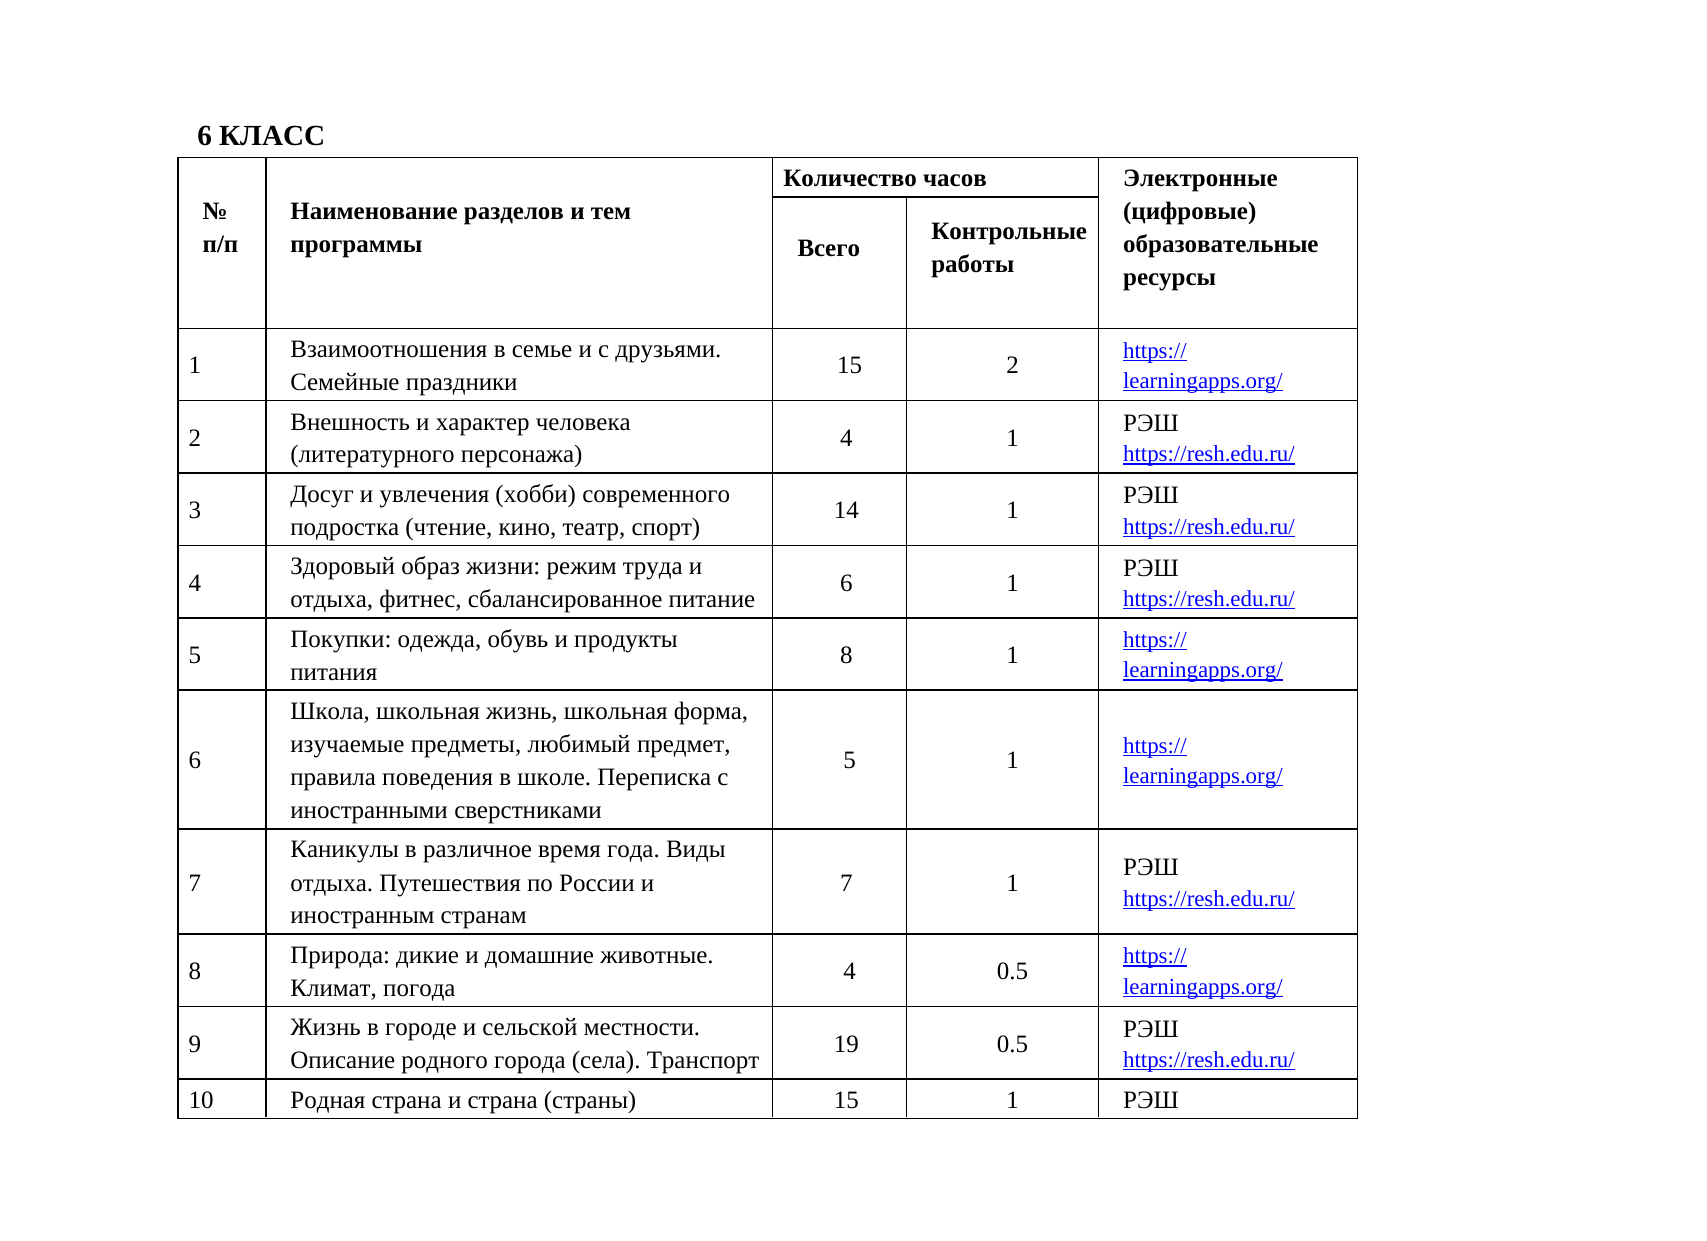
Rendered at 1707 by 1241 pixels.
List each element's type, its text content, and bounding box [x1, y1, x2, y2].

table_cell 1 [179, 329, 265, 400]
table_cell РЭШ https://resh.edu.ru/ [1099, 830, 1357, 933]
table_cell Внешность и характер человека (литературного персонажа) [267, 401, 772, 472]
table_cell 14 [773, 474, 906, 544]
table_cell 2 [907, 329, 1098, 400]
table_cell 2 [179, 401, 265, 472]
table_cell 7 [179, 830, 265, 933]
table_cell 6 [773, 546, 906, 617]
table_cell РЭШ https://resh.edu.ru/ [1099, 474, 1357, 544]
table_header Электронные (цифровые) образовательные ресурсы [1099, 158, 1357, 327]
table_cell 1 [907, 691, 1098, 828]
table_cell 15 [773, 1080, 906, 1117]
table_header Наименование разделов и тем программы [267, 158, 772, 327]
table_cell 1 [907, 1080, 1098, 1117]
table_cell 8 [773, 619, 906, 689]
table_cell 4 [773, 935, 906, 1006]
table_cell 5 [179, 619, 265, 689]
table_cell Школа, школьная жизнь, школьная форма, изучаемые предметы, любимый предмет, правила поведения в школе. Переписка с иностранными сверстниками [267, 691, 772, 828]
table_cell https://learningapps.org/ [1099, 935, 1357, 1006]
table_cell https://learningapps.org/ [1099, 691, 1357, 828]
table_cell 0.5 [907, 935, 1098, 1006]
table_cell 7 [773, 830, 906, 933]
table_cell Природа: дикие и домашние животные. Климат, погода [267, 935, 772, 1006]
table_cell 1 [907, 474, 1098, 544]
table_cell https://learningapps.org/ [1099, 329, 1357, 400]
table_cell Каникулы в различное время года. Виды отдыха. Путешествия по России и иностранным странам [267, 830, 772, 933]
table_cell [267, 1080, 772, 1117]
table_cell 3 [179, 474, 265, 544]
table_cell РЭШ https://resh.edu.ru/ [1099, 1007, 1357, 1078]
table_cell Всего [773, 198, 906, 327]
table_cell 1 [907, 401, 1098, 472]
table_cell 0.5 [907, 1007, 1098, 1078]
table_cell 1 [907, 830, 1098, 933]
table_cell 9 [179, 1007, 265, 1078]
table_cell Взаимоотношения в семье и с друзьями. Семейные праздники [267, 329, 772, 400]
table_cell Досуг и увлечения (хобби) современного подростка (чтение, кино, театр, спорт) [267, 474, 772, 544]
table_cell 4 [773, 401, 906, 472]
table_cell 6 [179, 691, 265, 828]
table_cell 4 [179, 546, 265, 617]
table_cell Здоровый образ жизни: режим труда и отдыха, фитнес, сбалансированное питание [267, 546, 772, 617]
table_cell 1 [907, 546, 1098, 617]
table_cell Жизнь в городе и сельской местности. Описание родного города (села). Транспорт [267, 1007, 772, 1078]
table_header Количество часов [773, 158, 1098, 196]
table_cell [1099, 1080, 1357, 1117]
table_cell 1 [907, 619, 1098, 689]
table_cell 15 [773, 329, 906, 400]
table_cell https://learningapps.org/ [1099, 619, 1357, 689]
table_cell Покупки: одежда, обувь и продукты питания [267, 619, 772, 689]
table_header № п/п [179, 158, 265, 327]
table_cell 10 [179, 1080, 265, 1117]
table_cell РЭШ https://resh.edu.ru/ [1099, 401, 1357, 472]
table_cell 19 [773, 1007, 906, 1078]
table_cell РЭШ https://resh.edu.ru/ [1099, 546, 1357, 617]
table_cell 5 [773, 691, 906, 828]
table_cell 8 [179, 935, 265, 1006]
text 6 КЛАСС [190, 118, 1618, 152]
table_cell Контрольные работы [907, 198, 1098, 327]
